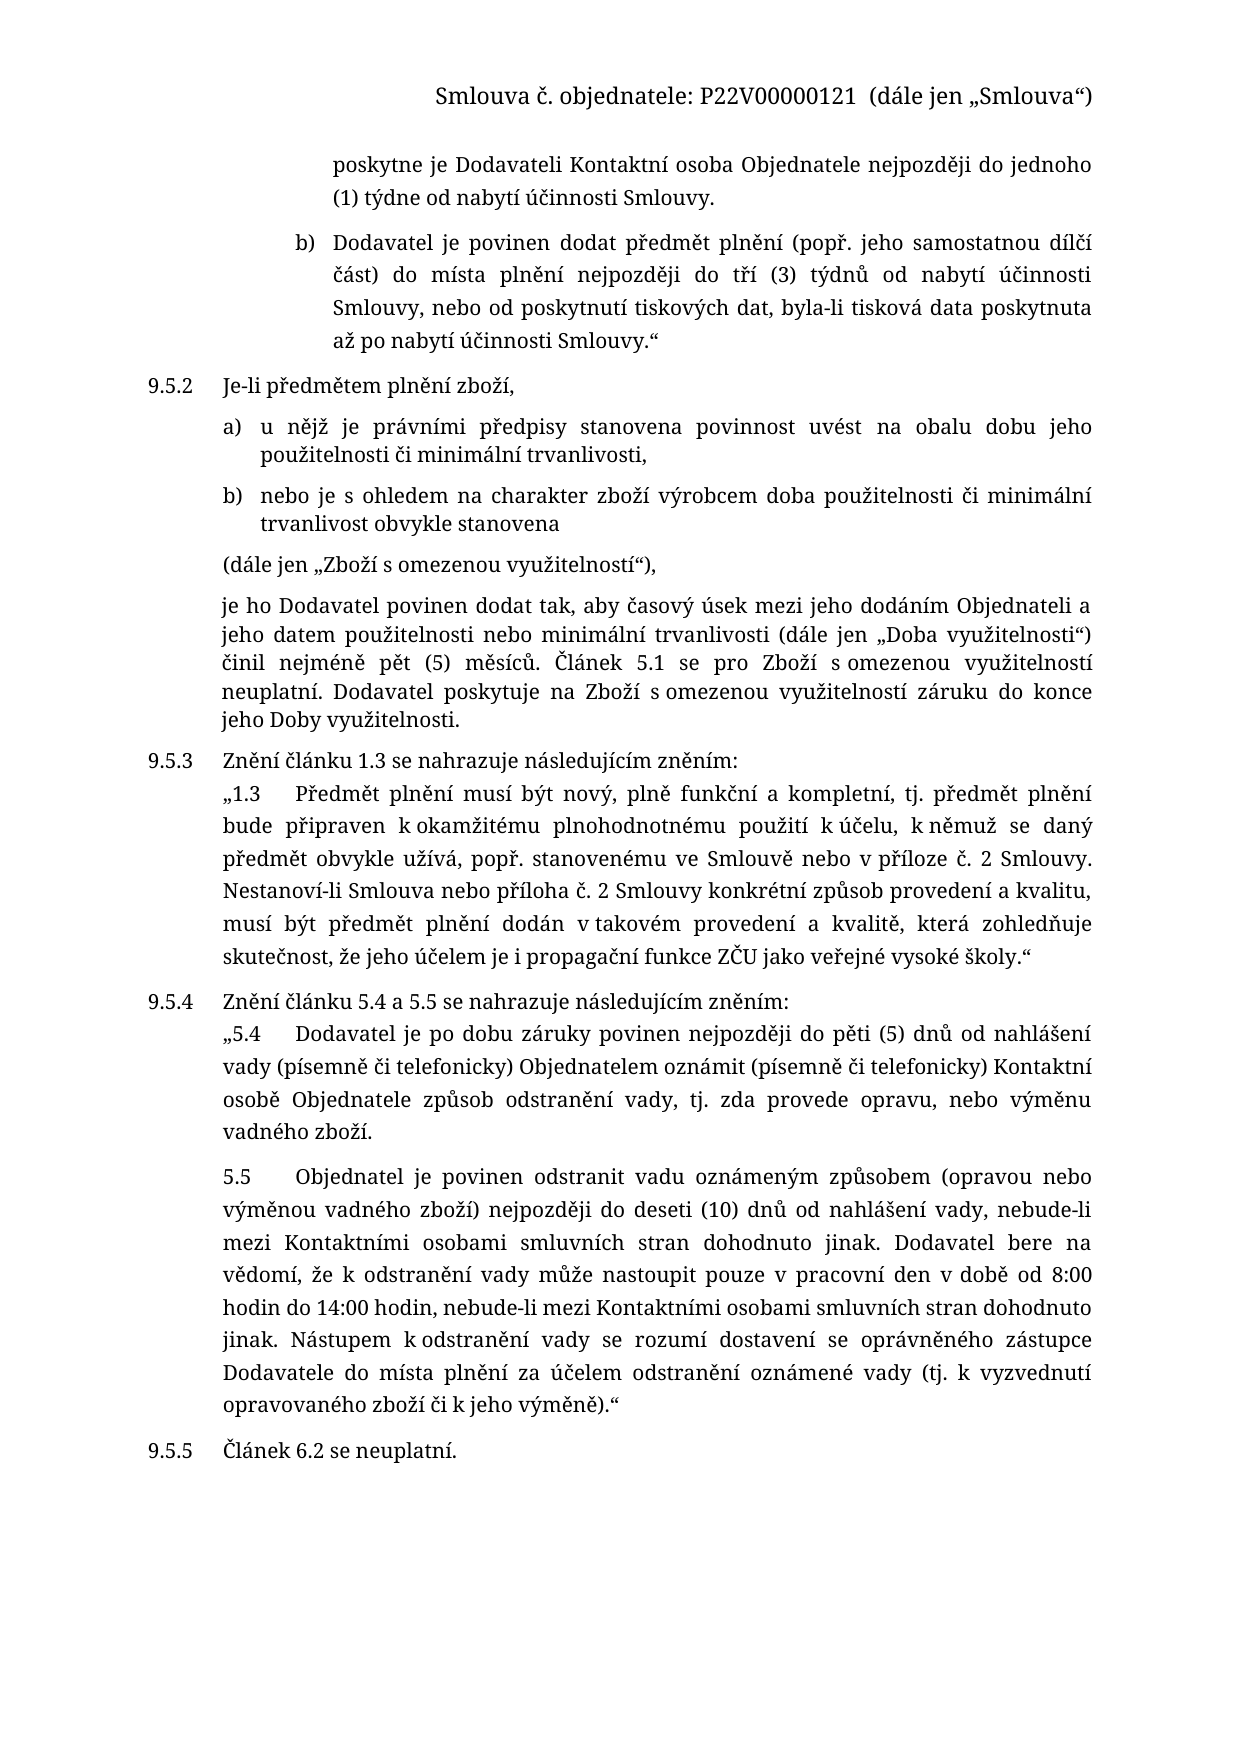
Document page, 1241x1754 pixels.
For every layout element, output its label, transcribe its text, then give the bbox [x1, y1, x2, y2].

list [295, 150, 1093, 211]
list nebo je s ohledem na charakter zboží výrobcem doba použitelnosti či minimální trvanlivost obvykle stanovena [223, 481, 1093, 538]
list Dodavatel je povinen dodat předmět plnění (popř. jeho samostatnou dílčí část) do místa plnění nejpozději do tří (3) týdnů od nabytí účinnosti Smlouvy, nebo od poskytnutí tiskových dat, byla-li tisková data poskytnuta až po nabytí účinnosti Smlouvy.“ [295, 228, 1093, 354]
list 5.5 Objednatel je povinen odstranit vadu oznámeným způsobem (opravou nebo výměnou vadného zboží) nejpozději do deseti (10) dnů od nahlášení vady, nebude-li mezi Kontaktními osobami smluvních stran dohodnuto jinak. Dodavatel bere na vědomí, že k odstranění vady může nastoupit pouze v pracovní den v době od 8:00 hodin do 14:00 hodin, nebude-li mezi Kontaktními osobami smluvních stran dohodnuto jinak. Nástupem k odstranění vady se rozumí dostavení se oprávněného zástupce Dodavatele do místa plnění za účelem odstranění oznámené vady (tj. k vyzvednutí opravovaného zboží či k jeho výměně).“ [223, 1162, 1093, 1419]
list „5.4 Dodavatel je po dobu záruky povinen nejpozději do pěti (5) dnů od nahlášení vady (písemně či telefonicky) Objednatelem oznámit (písemně či telefonicky) Kontaktní osobě Objednatele způsob odstranění vady, tj. zda provede opravu, nebo výměnu vadného zboží. [223, 1019, 1093, 1146]
text (dále jen „Zboží s omezenou využitelností“), [223, 551, 1093, 579]
list Znění článku 5.4 a 5.5 se nahrazuje následujícím zněním: [148, 987, 1093, 1015]
text je ho Dodavatel povinen dodat tak, aby časový úsek mezi jeho dodáním Objednateli a jeho datem použitelnosti nebo minimální trvanlivosti (dále jen „Doba využitelnosti“) činil nejméně pět (5) měsíců. Článek 5.1 se pro Zboží s omezenou využitelností neuplatní. Dodavatel poskytuje na Zboží s omezenou využitelností záruku do konce jeho Doby využitelnosti. [221, 591, 1093, 734]
list Článek 6.2 se neuplatní. [148, 1436, 1093, 1464]
list „1.3 Předmět plnění musí být nový, plně funkční a kompletní, tj. předmět plnění bude připraven k okamžitému plnohodnotnému použití k účelu, k němuž se daný předmět obvykle užívá, popř. stanovenému ve Smlouvě nebo v příloze č. 2 Smlouvy. Nestanoví-li Smlouva nebo příloha č. 2 Smlouvy konkrétní způsob provedení a kvalitu, musí být předmět plnění dodán v takovém provedení a kvalitě, která zohledňuje skutečnost, že jeho účelem je i propagační funkce ZČU jako veřejné vysoké školy.“ [223, 779, 1093, 970]
list Znění článku 1.3 se nahrazuje následujícím zněním: [148, 746, 1093, 774]
list Je-li předmětem plnění zboží, [148, 371, 1093, 399]
list u nějž je právními předpisy stanovena povinnost uvést na obalu dobu jeho použitelnosti či minimální trvanlivosti, [223, 412, 1093, 469]
